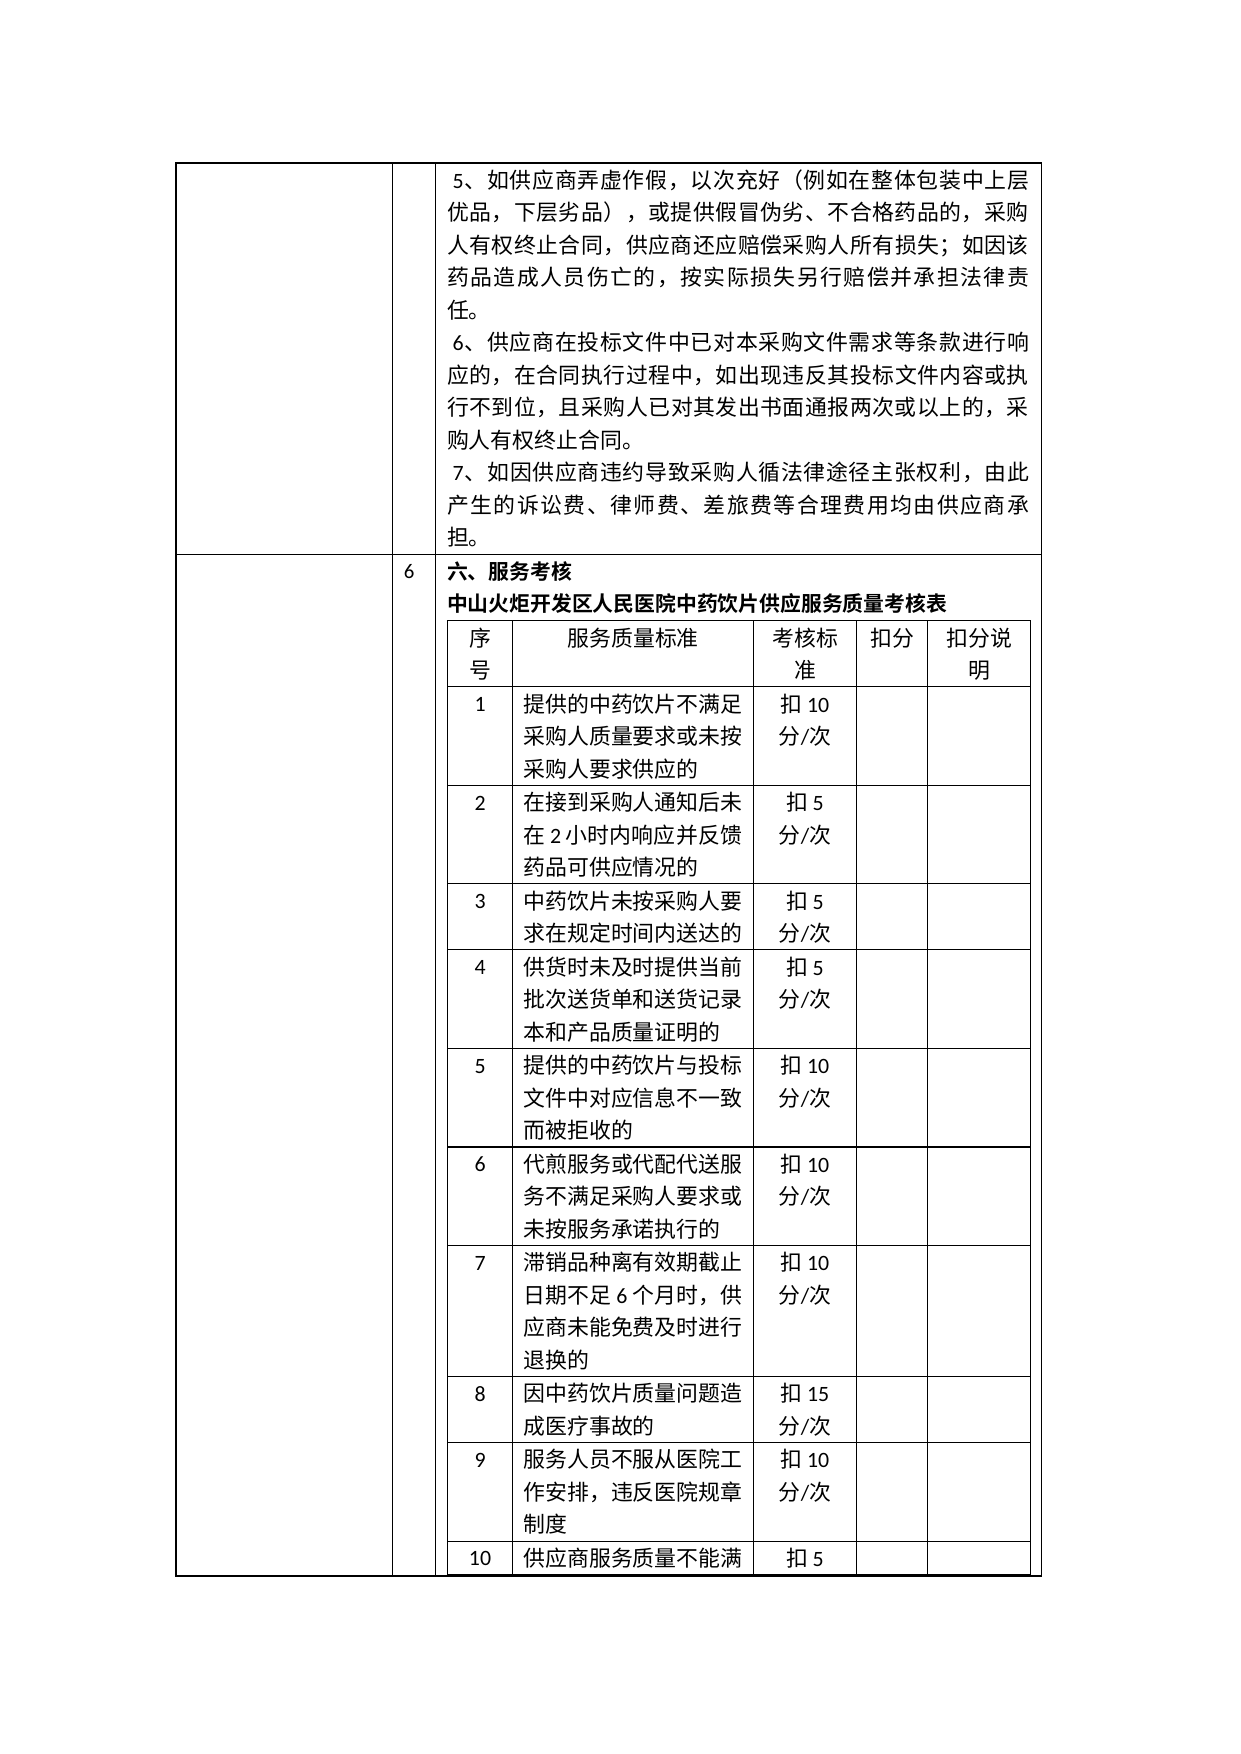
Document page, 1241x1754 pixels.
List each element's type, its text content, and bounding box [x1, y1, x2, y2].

table_cell ★ [177, 164, 392, 553]
table_cell [177, 555, 392, 1575]
table_cell 5 [393, 164, 435, 553]
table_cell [436, 555, 1041, 1575]
table_cell 6 [393, 555, 435, 1575]
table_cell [436, 164, 1041, 553]
